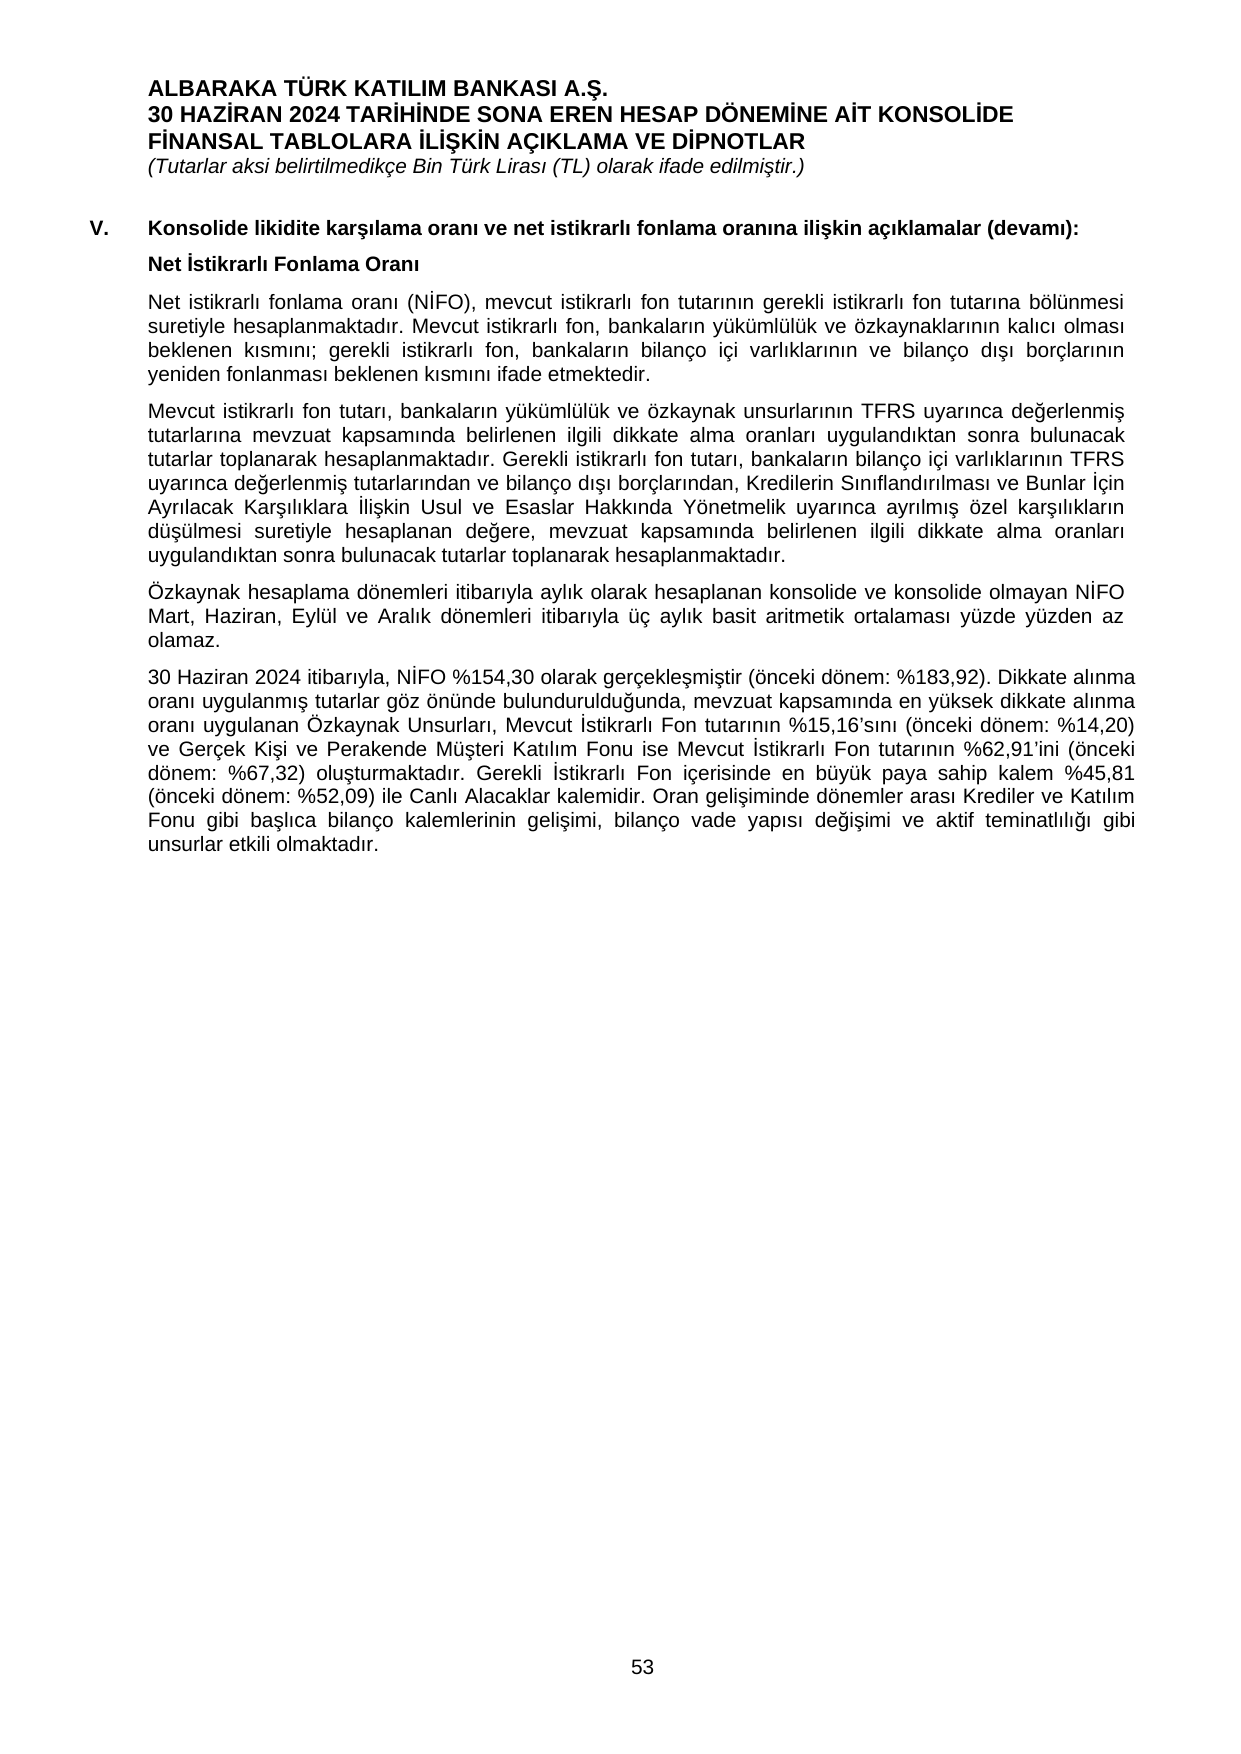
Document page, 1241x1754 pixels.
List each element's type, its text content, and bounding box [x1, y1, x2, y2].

text Net İstikrarlı Fonlama Oranı [148, 252, 1126, 276]
text Özkaynak hesaplama dönemleri itibarıyla aylık olarak hesaplanan konsolide ve konsolide olmayan NİFO Mart, Haziran, Eylül ve Aralık dönemleri itibarıyla üç aylık basit aritmetik ortalaması yüzde yüzden az olamaz. [148, 580, 1126, 652]
text V. Konsolide likidite karşılama oranı ve net istikrarlı fonlama oranına ilişkin açıklamalar (devamı): [89, 216, 1137, 239]
text Net istikrarlı fonlama oranı (NİFO), mevcut istikrarlı fon tutarının gerekli istikrarlı fon tutarına bölünmesi suretiyle hesaplanmaktadır. Mevcut istikrarlı fon, bankaların yükümlülük ve özkaynaklarının kalıcı olması beklenen kısmını; gerekli istikrarlı fon, bankaların bilanço içi varlıklarının ve bilanço dışı borçlarının yeniden fonlanması beklenen kısmını ifade etmektedir. [148, 289, 1126, 385]
text 30 Haziran 2024 itibarıyla, NİFO %154,30 olarak gerçekleşmiştir (önceki dönem: %183,92). Dikkate alınma oranı uygulanmış tutarlar göz önünde bulundurulduğunda, mevzuat kapsamında en yüksek dikkate alınma oranı uygulanan Özkaynak Unsurları, Mevcut İstikrarlı Fon tutarının %15,16’sını (önceki dönem: %14,20) ve Gerçek Kişi ve Perakende Müşteri Katılım Fonu ise Mevcut İstikrarlı Fon tutarının %62,91’ini (önceki dönem: %67,32) oluşturmaktadır. Gerekli İstikrarlı Fon içerisinde en büyük paya sahip kalem %45,81 (önceki dönem: %52,09) ile Canlı Alacaklar kalemidir. Oran gelişiminde dönemler arası Krediler ve Katılım Fonu gibi başlıca bilanço kalemlerinin gelişimi, bilanço vade yapısı değişimi ve aktif teminatlılığı gibi unsurlar etkili olmaktadır. [148, 664, 1137, 856]
text Mevcut istikrarlı fon tutarı, bankaların yükümlülük ve özkaynak unsurlarının TFRS uyarınca değerlenmiş tutarlarına mevzuat kapsamında belirlenen ilgili dikkate alma oranları uygulandıktan sonra bulunacak tutarlar toplanarak hesaplanmaktadır. Gerekli istikrarlı fon tutarı, bankaların bilanço içi varlıklarının TFRS uyarınca değerlenmiş tutarlarından ve bilanço dışı borçlarından, Kredilerin Sınıflandırılması ve Bunlar İçin Ayrılacak Karşılıklara İlişkin Usul ve Esaslar Hakkında Yönetmelik uyarınca ayrılmış özel karşılıkların düşülmesi suretiyle hesaplanan değere, mevzuat kapsamında belirlenen ilgili dikkate alma oranları uygulandıktan sonra bulunacak tutarlar toplanarak hesaplanmaktadır. [148, 399, 1126, 567]
